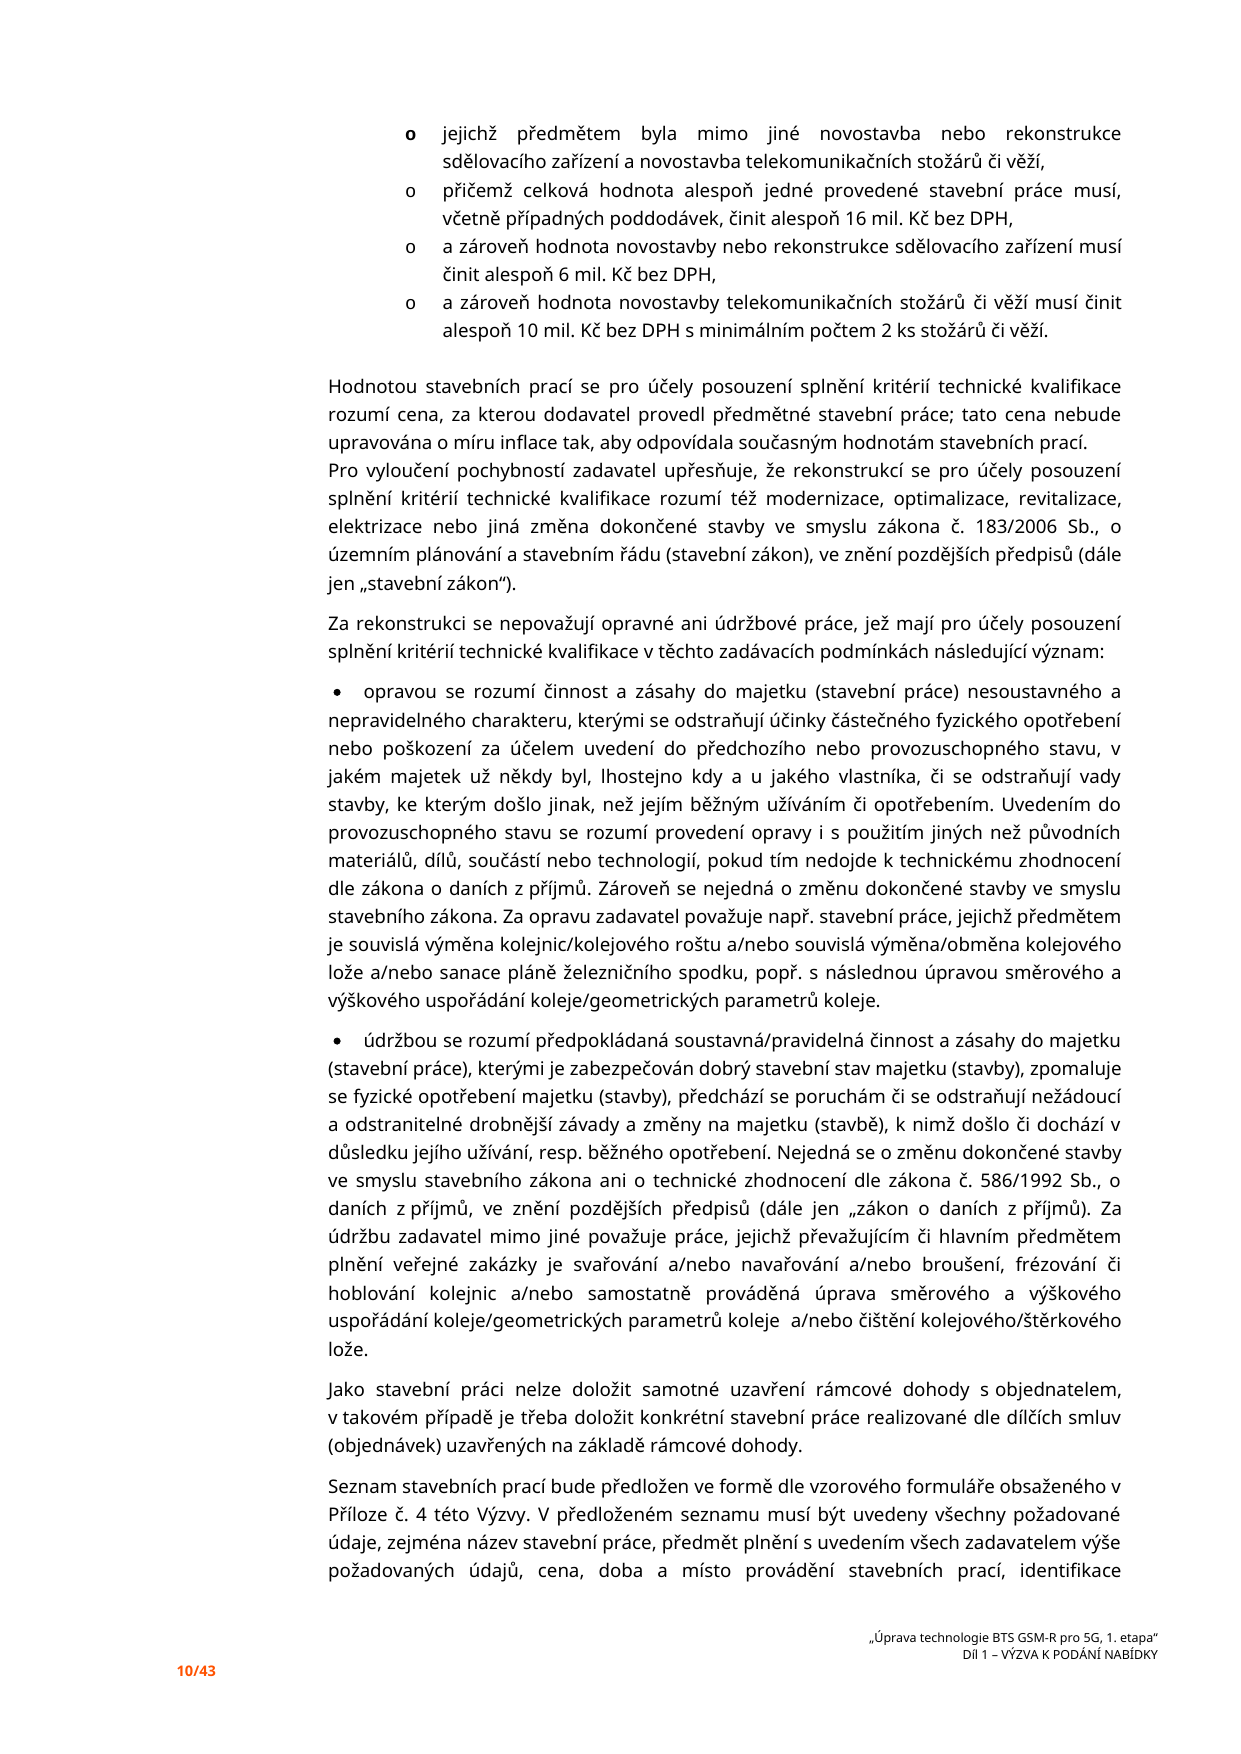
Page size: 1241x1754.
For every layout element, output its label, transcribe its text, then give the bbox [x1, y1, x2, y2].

list jejichž předmětem byla mimo jiné novostavba nebo rekonstrukce sdělovacího zařízení a novostavba telekomunikačních stožárů či věží, [405, 121, 1122, 174]
list a zároveň hodnota novostavby nebo rekonstrukce sdělovacího zařízení musí činit alespoň 6 mil. Kč bez DPH, [405, 233, 1122, 287]
text opravou se rozumí činnost a zásahy do majetku (stavební práce) nesoustavného a nepravidelného charakteru, kterými se odstraňují účinky částečného fyzického opotřebení nebo poškození za účelem uvedení do předchozího nebo provozuschopného stavu, v jakém majetek už někdy byl, lhostejno kdy a u jakého vlastníka, či se odstraňují vady stavby, ke kterým došlo jinak, než jejím běžným užíváním či opotřebením. Uvedením do provozuschopného stavu se rozumí provedení opravy i s použitím jiných než původních materiálů, dílů, součástí nebo technologií, pokud tím nedojde k technickému zhodnocení dle zákona o daních z příjmů. Zároveň se nejedná o změnu dokončené stavby ve smyslu stavebního zákona. Za opravu zadavatel považuje např. stavební práce, jejichž předmětem je souvislá výměna kolejnic/kolejového roštu a/nebo souvislá výměna/obměna kolejového lože a/nebo sanace pláně železničního spodku, popř. s následnou úpravou směrového a výškového uspořádání koleje/geometrických parametrů koleje. [328, 679, 1122, 1013]
list a zároveň hodnota novostavby telekomunikačních stožárů či věží musí činit alespoň 10 mil. Kč bez DPH s minimálním počtem 2 ks stožárů či věží. [405, 289, 1122, 343]
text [328, 1473, 1122, 1582]
text údržbou se rozumí předpokládaná soustavná/pravidelná činnost a zásahy do majetku (stavební práce), kterými je zabezpečován dobrý stavební stav majetku (stavby), zpomaluje se fyzické opotřebení majetku (stavby), předchází se poruchám či se odstraňují nežádoucí a odstranitelné drobnější závady a změny na majetku (stavbě), k nimž došlo či dochází v důsledku jejího užívání, resp. běžného opotřebení. Nejedná se o změnu dokončené stavby ve smyslu stavebního zákona ani o technické zhodnocení dle zákona č. 586/1992 Sb., o daních z příjmů, ve znění pozdějších předpisů (dále jen „zákon o daních z příjmů). Za údržbu zadavatel mimo jiné považuje práce, jejichž převažujícím či hlavním předmětem plnění veřejné zakázky je svařování a/nebo navařování a/nebo broušení, frézování či hoblování kolejnic a/nebo samostatně prováděná úprava směrového a výškového uspořádání koleje/geometrických parametrů koleje a/nebo čištění kolejového/štěrkového lože. [328, 1028, 1122, 1361]
text Za rekonstrukci se nepovažují opravné ani údržbové práce, jež mají pro účely posouzení splnění kritérií technické kvalifikace v těchto zadávacích podmínkách následující význam: [328, 610, 1122, 664]
text Pro vyloučení pochybností zadavatel upřesňuje, že rekonstrukcí se pro účely posouzení splnění kritérií technické kvalifikace rozumí též modernizace, optimalizace, revitalizace, elektrizace nebo jiná změna dokončené stavby ve smyslu zákona č. 183/2006 Sb., o územním plánování a stavebním řádu (stavební zákon), ve znění pozdějších předpisů (dále jen „stavební zákon“). [328, 458, 1122, 595]
list přičemž celková hodnota alespoň jedné provedené stavební práce musí, včetně případných poddodávek, činit alespoň 16 mil. Kč bez DPH, [405, 177, 1122, 231]
text Jako stavební práci nelze doložit samotné uzavření rámcové dohody s objednatelem, v takovém případě je třeba doložit konkrétní stavební práce realizované dle dílčích smluv (objednávek) uzavřených na základě rámcové dohody. [328, 1376, 1122, 1458]
text Hodnotou stavebních prací se pro účely posouzení splnění kritérií technické kvalifikace rozumí cena, za kterou dodavatel provedl předmětné stavební práce; tato cena nebude upravována o míru inflace tak, aby odpovídala současným hodnotám stavebních prací. [328, 374, 1122, 455]
